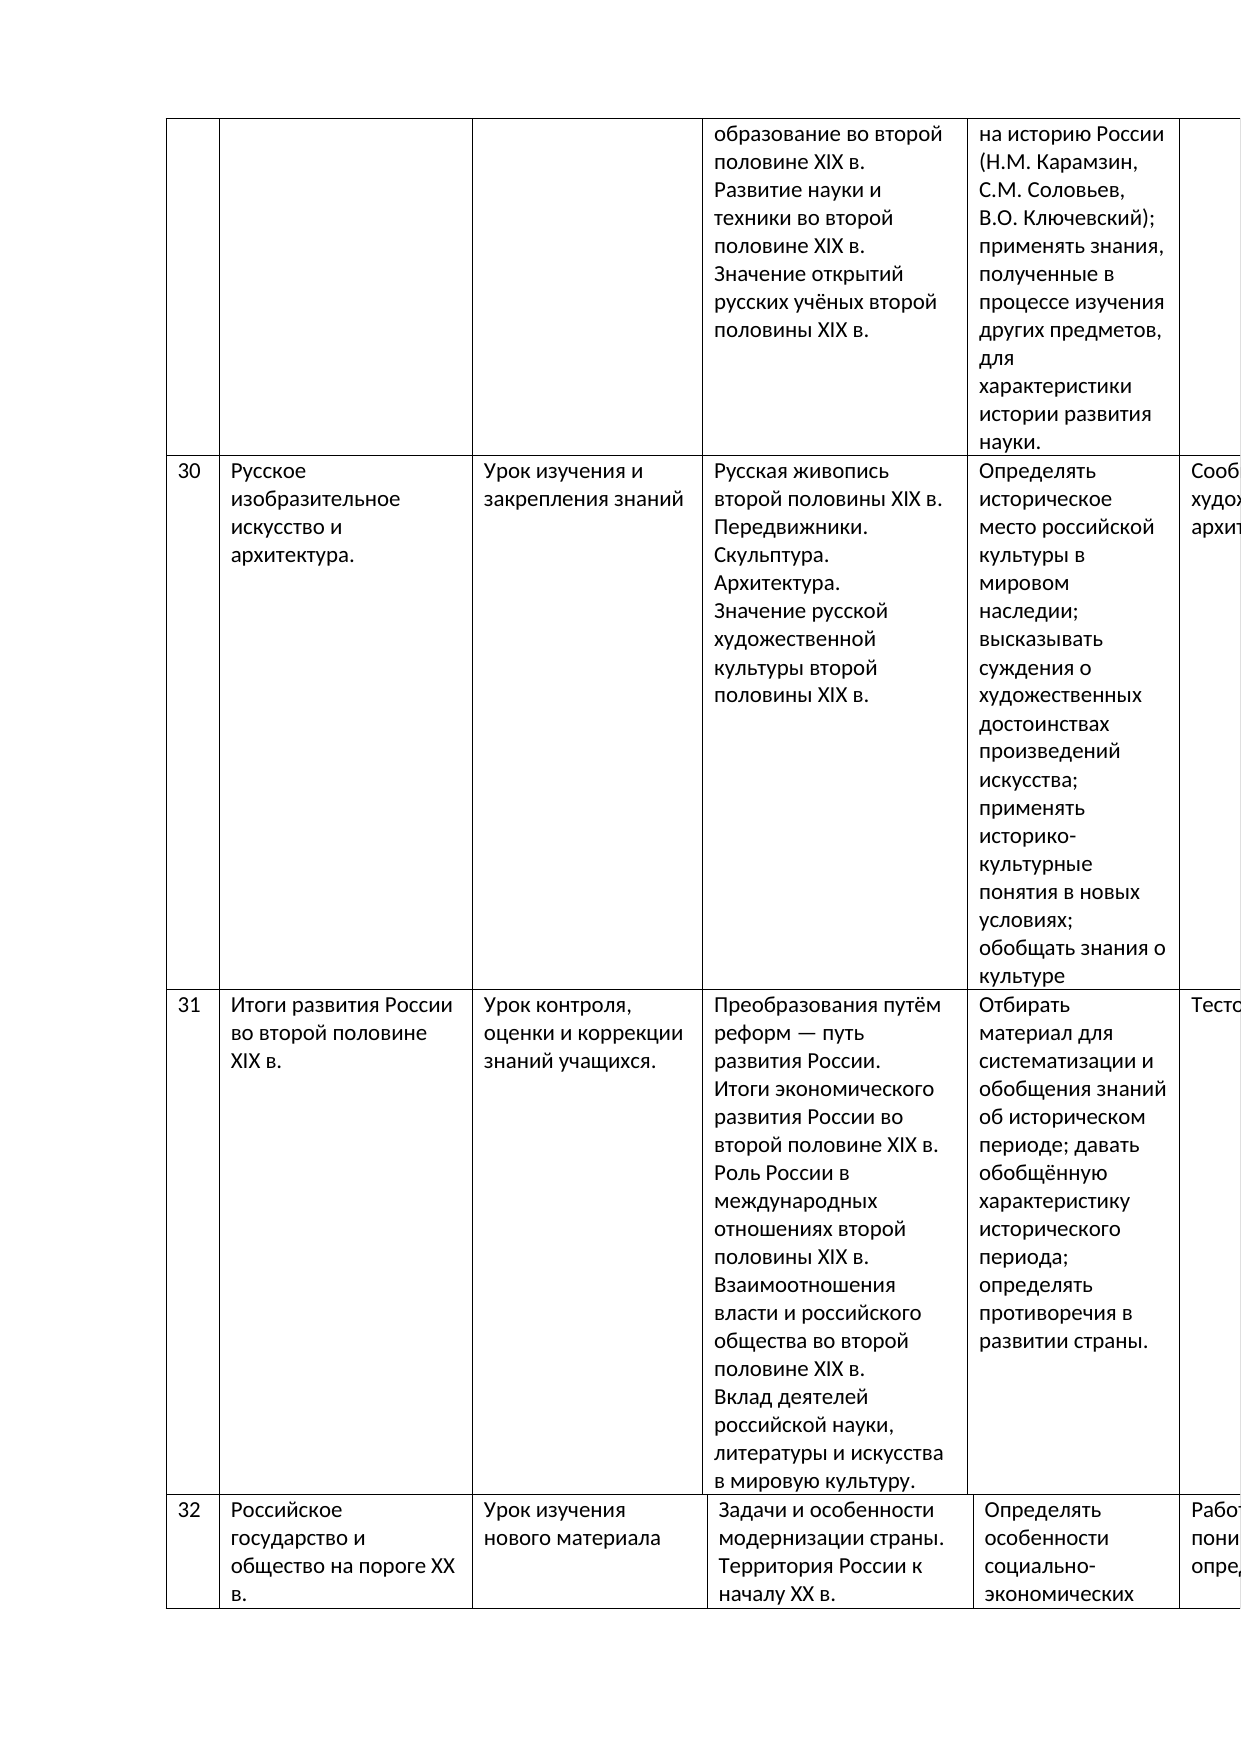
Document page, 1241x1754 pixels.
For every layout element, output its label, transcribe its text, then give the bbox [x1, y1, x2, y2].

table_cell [708, 1495, 973, 1607]
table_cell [1180, 119, 1240, 455]
table_cell Тестовые задания [1180, 990, 1240, 1494]
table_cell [968, 119, 1179, 455]
table_cell 30 [167, 456, 219, 989]
table_cell Урок изучения и закрепления знаний [473, 456, 702, 989]
table_cell Русская живопись второй половины XIX в. Передвижники. Скульптура. Архитектура. Значение русской художественной культуры второй половины XIX в. [703, 456, 967, 989]
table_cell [974, 1495, 1179, 1607]
table_cell Определять историческое место российской культуры в мировом наследии; высказывать суждения о художественных достоинствах произведений искусства; применять историко-культурные понятия в новых условиях; обобщать знания о культуре [968, 456, 1179, 989]
table_cell Урок контроля, оценки и коррекции знаний учащихся. [473, 990, 702, 1494]
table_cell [220, 1495, 472, 1607]
table_cell Сообщения о художниках и архитекторах [1180, 456, 1240, 989]
table_cell Преобразования путём реформ — путь развития России. Итоги экономического развития России во второй половине XIX в. Роль России в международных отношениях второй половины XIX в. Взаимоотношения власти и российского общества во второй половине XIX в. Вклад деятелей российской науки, литературы и искусства в мировую культуру. [703, 990, 967, 1494]
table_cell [473, 1495, 707, 1607]
table_cell Русское изобразительное искусство и архитектура. [220, 456, 472, 989]
table_cell Итоги развития России во второй половине XIX в. [220, 990, 472, 1494]
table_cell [220, 119, 472, 455]
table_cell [703, 119, 967, 455]
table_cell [1180, 1495, 1240, 1607]
table_cell 32 [167, 1495, 219, 1607]
table_cell Отбирать материал для систематизации и обобщения знаний об историческом периоде; давать обобщённую характеристику исторического периода; определять противоречия в развитии страны. [968, 990, 1179, 1494]
table_cell 29 [167, 119, 219, 455]
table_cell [473, 119, 702, 455]
table_cell 31 [167, 990, 219, 1494]
